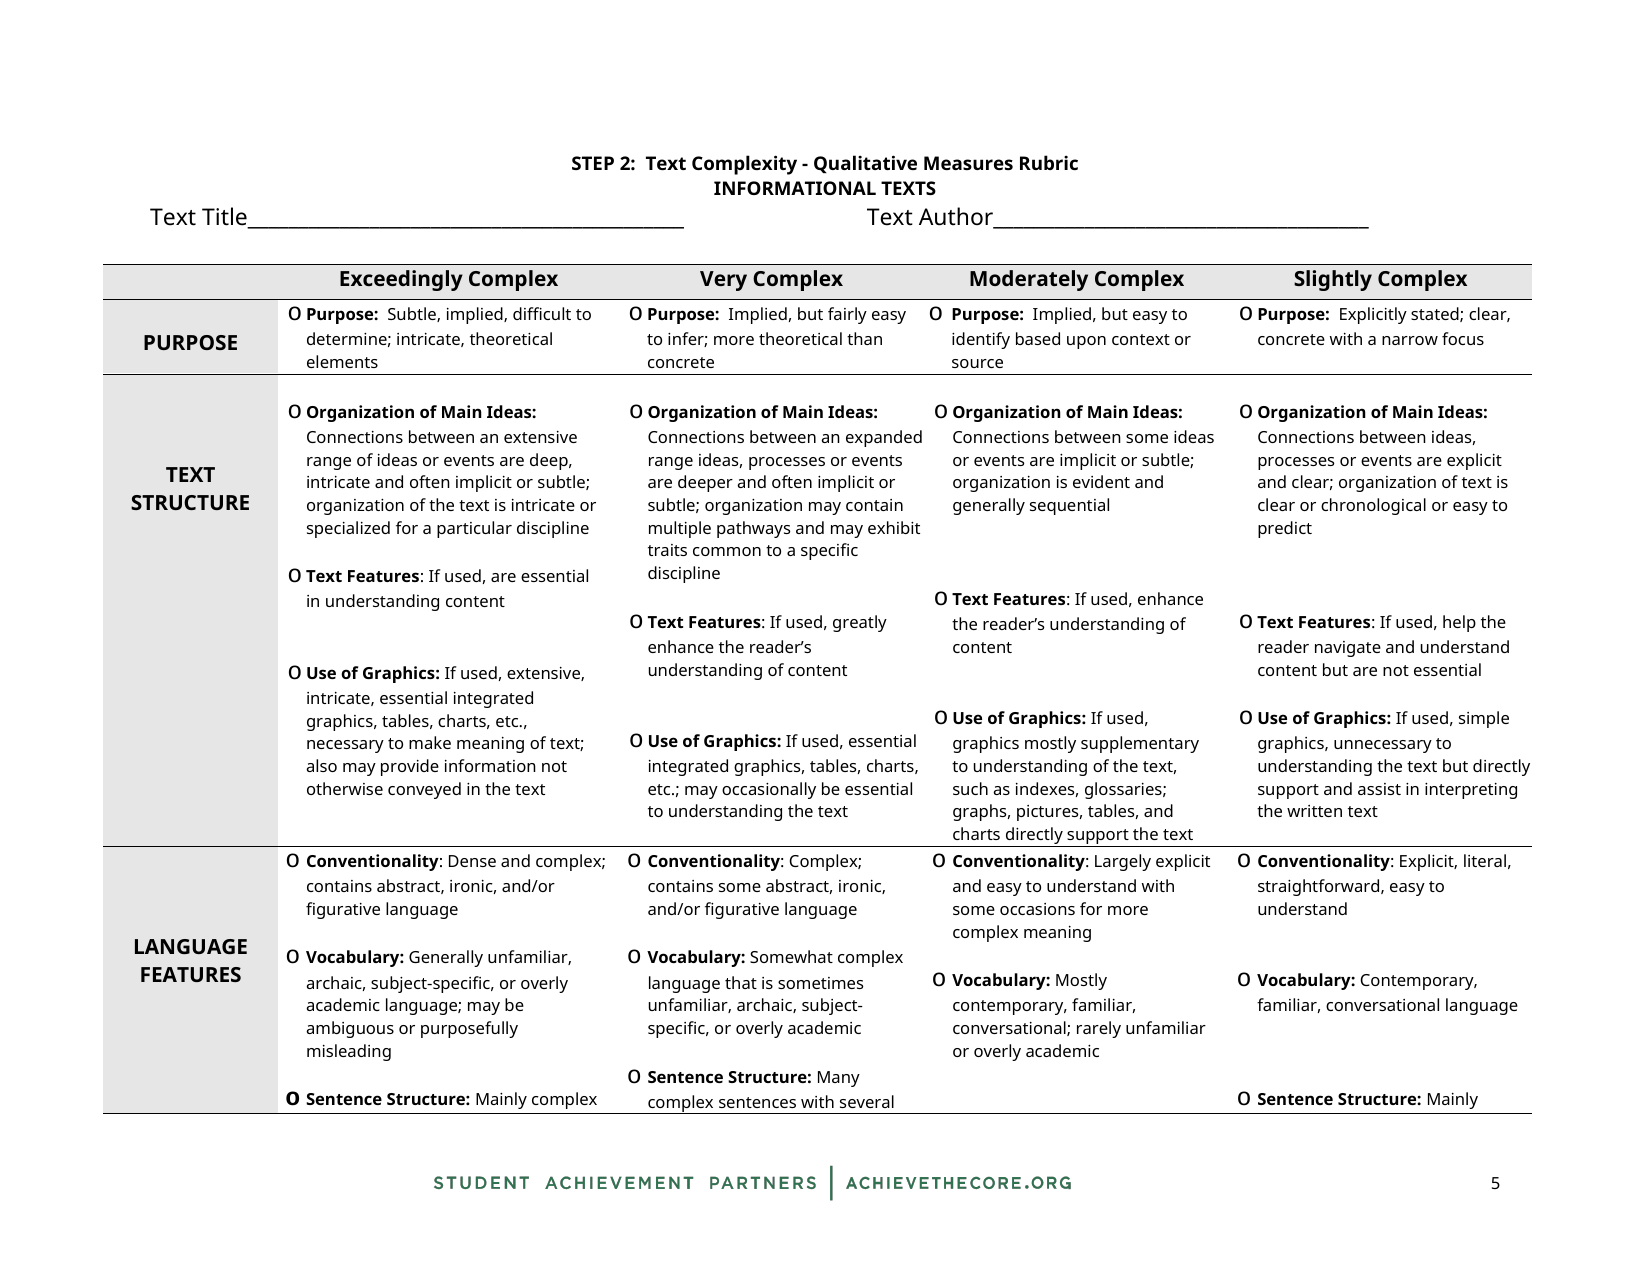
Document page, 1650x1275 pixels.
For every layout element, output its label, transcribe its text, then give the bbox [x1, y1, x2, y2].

table_header Exceedingly Complex [278, 265, 619, 299]
table_cell Purpose: Implied, but fairly easy to infer; more theoretical than concrete [619, 300, 924, 373]
text Text Title___________________________________________ Text Author_____________________________________ [150, 201, 1500, 232]
text INFORMATIONAL TEXTS [150, 176, 1500, 201]
table_cell Organization of Main Ideas: Connections between ideas, processes or events are explicit and clear; organization of text is clear or chronological or easy to predict Text Features: If used, help the reader navigate and understand content but are not essential Use of Graphics: If used, simple graphics, unnecessary to understanding the text but directly support and assist in interpreting the written text [1229, 375, 1532, 846]
table_cell Organization of Main Ideas: Connections between an expanded range ideas, processes or events are deeper and often implicit or subtle; organization may contain multiple pathways and may exhibit traits common to a specific discipline Text Features: If used, greatly enhance the reader’s understanding of content Use of Graphics: If used, essential integrated graphics, tables, charts, etc.; may occasionally be essential to understanding the text [619, 375, 924, 846]
table_cell TEXT STRUCTURE [103, 375, 278, 846]
table_cell Organization of Main Ideas: Connections between some ideas or events are implicit or subtle; organization is evident and generally sequential Text Features: If used, enhance the reader’s understanding of content Use of Graphics: If used, graphics mostly supplementary to understanding of the text, such as indexes, glossaries; graphs, pictures, tables, and charts directly support the text [924, 375, 1229, 846]
table_cell Purpose: Subtle, implied, difficult to determine; intricate, theoretical elements [278, 300, 619, 373]
table_cell LANGUAGE FEATURES [103, 847, 278, 1113]
table_header Slightly Complex [1229, 265, 1532, 299]
table_cell Purpose: Implied, but easy to identify based upon context or source [924, 300, 1229, 373]
table_cell Organization of Main Ideas: Connections between an extensive range of ideas or events are deep, intricate and often implicit or subtle; organization of the text is intricate or specialized for a particular discipline Text Features: If used, are essential in understanding content Use of Graphics: If used, extensive, intricate, essential integrated graphics, tables, charts, etc., necessary to make meaning of text; also may provide information not otherwise conveyed in the text [278, 375, 619, 846]
table_cell Purpose: Explicitly stated; clear, concrete with a narrow focus [1229, 300, 1532, 373]
table_cell PURPOSE [103, 300, 278, 373]
table_header Very Complex [619, 265, 924, 299]
table_header Moderately Complex [924, 265, 1229, 299]
table_header [103, 265, 278, 299]
picture [419, 1161, 1086, 1203]
text STEP 2: Text Complexity - Qualitative Measures Rubric [150, 150, 1500, 176]
